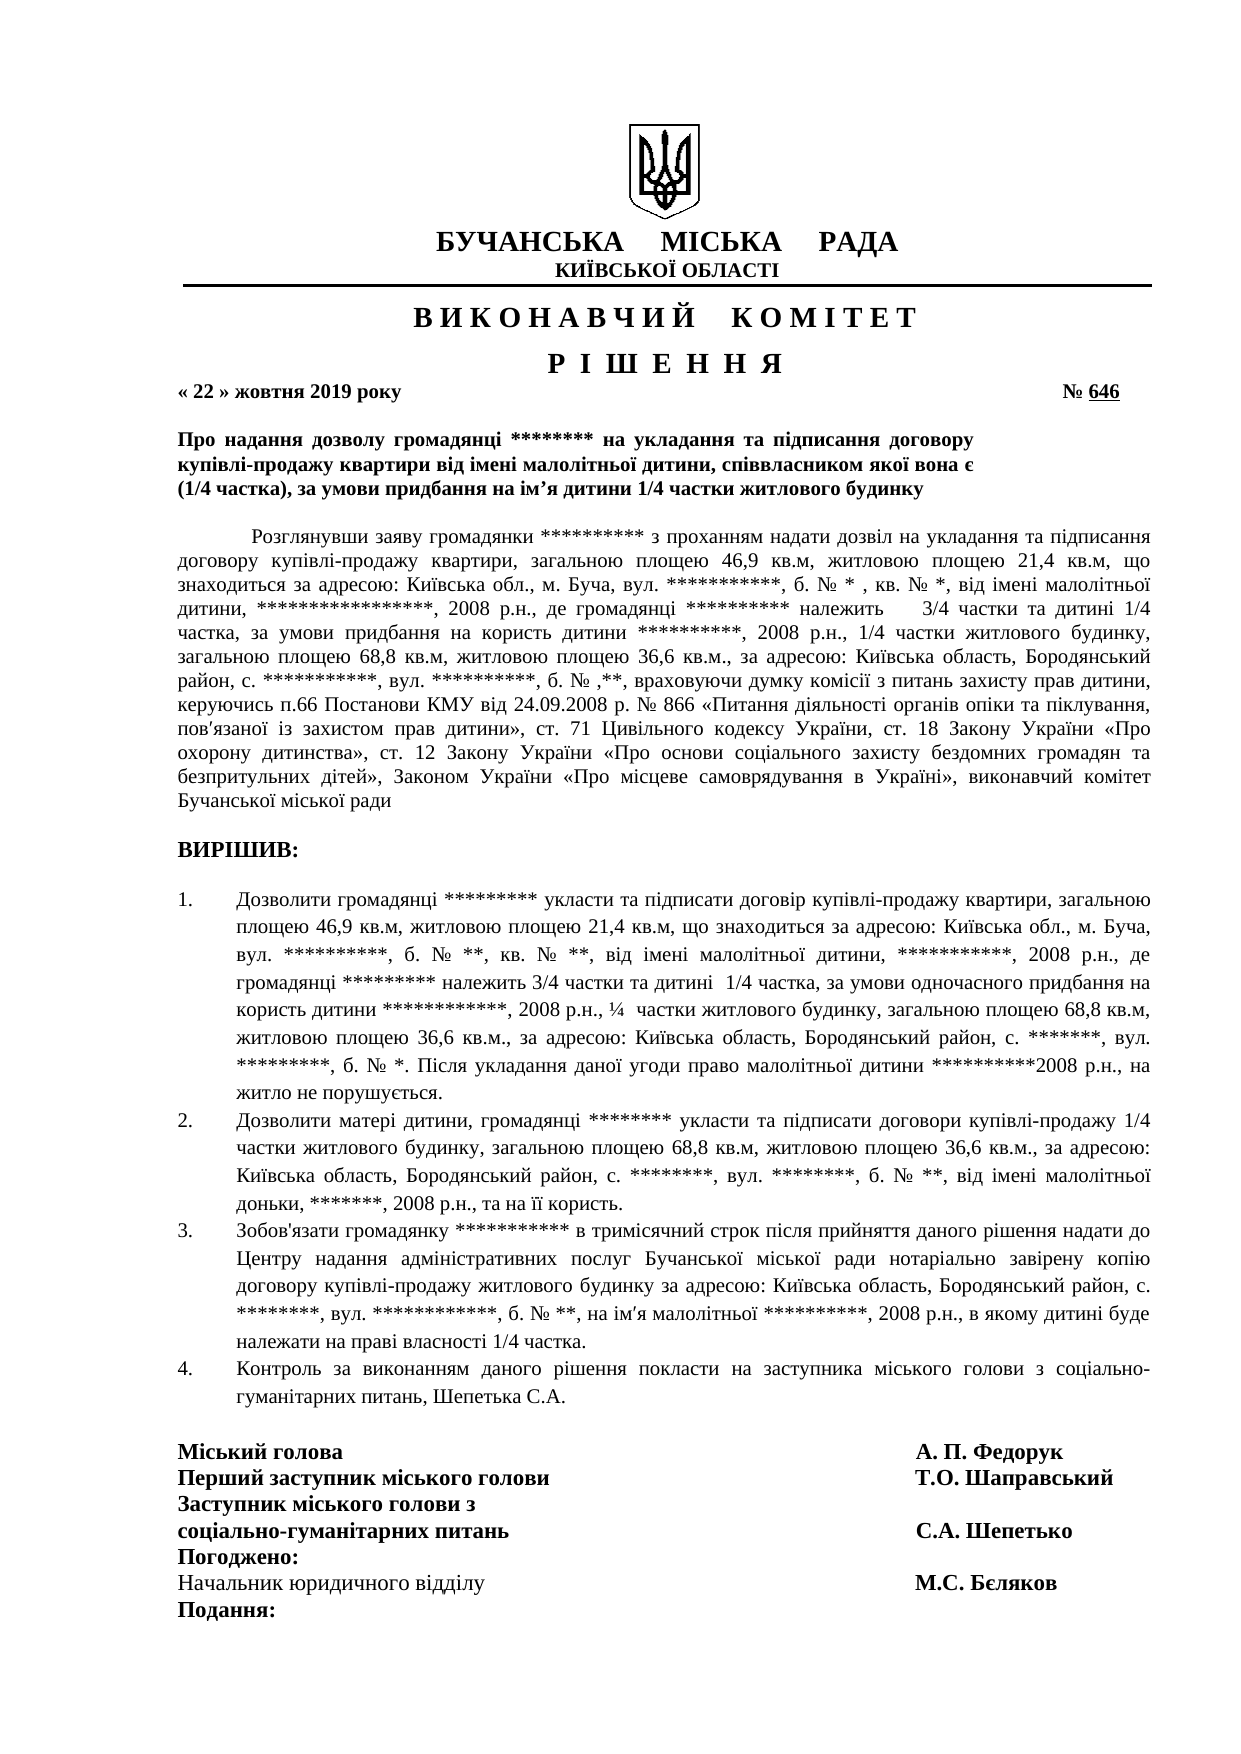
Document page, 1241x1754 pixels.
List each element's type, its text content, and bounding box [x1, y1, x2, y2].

text Розглянувши заяву громадянки ********** з проханням надати дозвіл на укладання та підписання договору купівлі-продажу квартири, загальною площею 46,9 кв.м, житловою площею 21,4 кв.м, що знаходиться за адресою: Київська обл., м. Буча, вул. ***********, б. № * , кв. № *, від імені малолітньої дитини, *****************, 2008 р.н., де громадянці ********** належить 3/4 частки та дитині 1/4 частка, за умови придбання на користь дитини **********, 2008 р.н., 1/4 частки житлового будинку, загальною площею 68,8 кв.м, житловою площею 36,6 кв.м., за адресою: Київська область, Бородянський район, с. ***********, вул. **********, б. № ,**, враховуючи думку комісії з питань захисту прав дитини, керуючись п.66 Постанови КМУ від 24.09.2008 р. № 866 «Питання діяльності органів опіки та піклування, пов′язаної із захистом прав дитини», ст. 71 Цивільного кодексу України, ст. 18 Закону України «Про охорону дитинства», ст. 12 Закону України «Про основи соціального захисту бездомних громадян та безпритульних дітей», Законом України «Про місцеве самоврядування в Україні», виконавчий комітет Бучанської міської ради [177, 524, 1152, 812]
text Міський голова А. П. Федорук [177, 1438, 1152, 1464]
list Дозволити громадянці ********* укласти та підписати договір купівлі-продажу квартири, загальною площею 46,9 кв.м, житловою площею 21,4 кв.м, що знаходиться за адресою: Київська обл., м. Буча, вул. **********, б. № **, кв. № **, від імені малолітньої дитини, ***********, 2008 р.н., де громадянці ********* належить 3/4 частки та дитині 1/4 частка, за умови одночасного придбання на користь дитини ************, 2008 р.н., ¼ частки житлового будинку, загальною площею 68,8 кв.м, житловою площею 36,6 кв.м., за адресою: Київська область, Бородянський район, с. *******, вул. *********, б. № *. Після укладання даної угоди право малолітньої дитини **********2008 р.н., на житло не порушується. [177, 887, 1152, 1104]
list Зобов'язати громадянку *********** в тримісячний строк після прийняття даного рішення надати до Центру надання адміністративних послуг Бучанської міської ради нотаріально завірену копію договору купівлі-продажу житлового будинку за адресою: Київська область, Бородянський район, с. ********, вул. ************, б. № **, на ім′я малолітньої **********, 2008 р.н., в якому дитині буде належати на праві власності 1/4 частка. [177, 1218, 1152, 1353]
text КИЇВСЬКОЇ ОБЛАСТІ [183, 258, 1152, 284]
text Заступник міського голови з [177, 1490, 1152, 1517]
list Дозволити матері дитини, громадянці ******** укласти та підписати договори купівлі-продажу 1/4 частки житлового будинку, загальною площею 68,8 кв.м, житловою площею 36,6 кв.м., за адресою: Київська область, Бородянський район, с. ********, вул. ********, б. № **, від імені малолітньої доньки, *******, 2008 р.н., та на її користь. [177, 1108, 1152, 1214]
text В И К О Н А В Ч И Й К О М І Т Е Т [177, 300, 1152, 333]
text Перший заступник міського голови Т.О. Шаправський [177, 1464, 1152, 1490]
text соціально-гуманітарних питань С.А. Шепетько [177, 1517, 1152, 1543]
text Погоджено: [177, 1543, 1152, 1569]
text « 22 » жовтня 2019 року № 646 [177, 379, 1152, 403]
list Контроль за виконанням даного рішення покласти на заступника міського голови з соціально-гуманітарних питань, Шепетька С.А. [177, 1356, 1152, 1408]
text Начальник юридичного відділу М.С. Бєляков [177, 1569, 1152, 1596]
text БУЧАНСЬКА МІСЬКА РАДА [183, 224, 1152, 258]
text Подання: [177, 1596, 1152, 1622]
text ВИРІШИВ: [177, 836, 1152, 863]
text Про надання дозволу громадянці ******** на укладання та підписання договору купівлі-продажу квартири від імені малолітньої дитини, співвласником якої вона є (1/4 частка), за умови придбання на ім’я дитини 1/4 частки житлового будинку [177, 427, 974, 499]
text Р І Ш Е Н Н Я [177, 346, 1152, 379]
